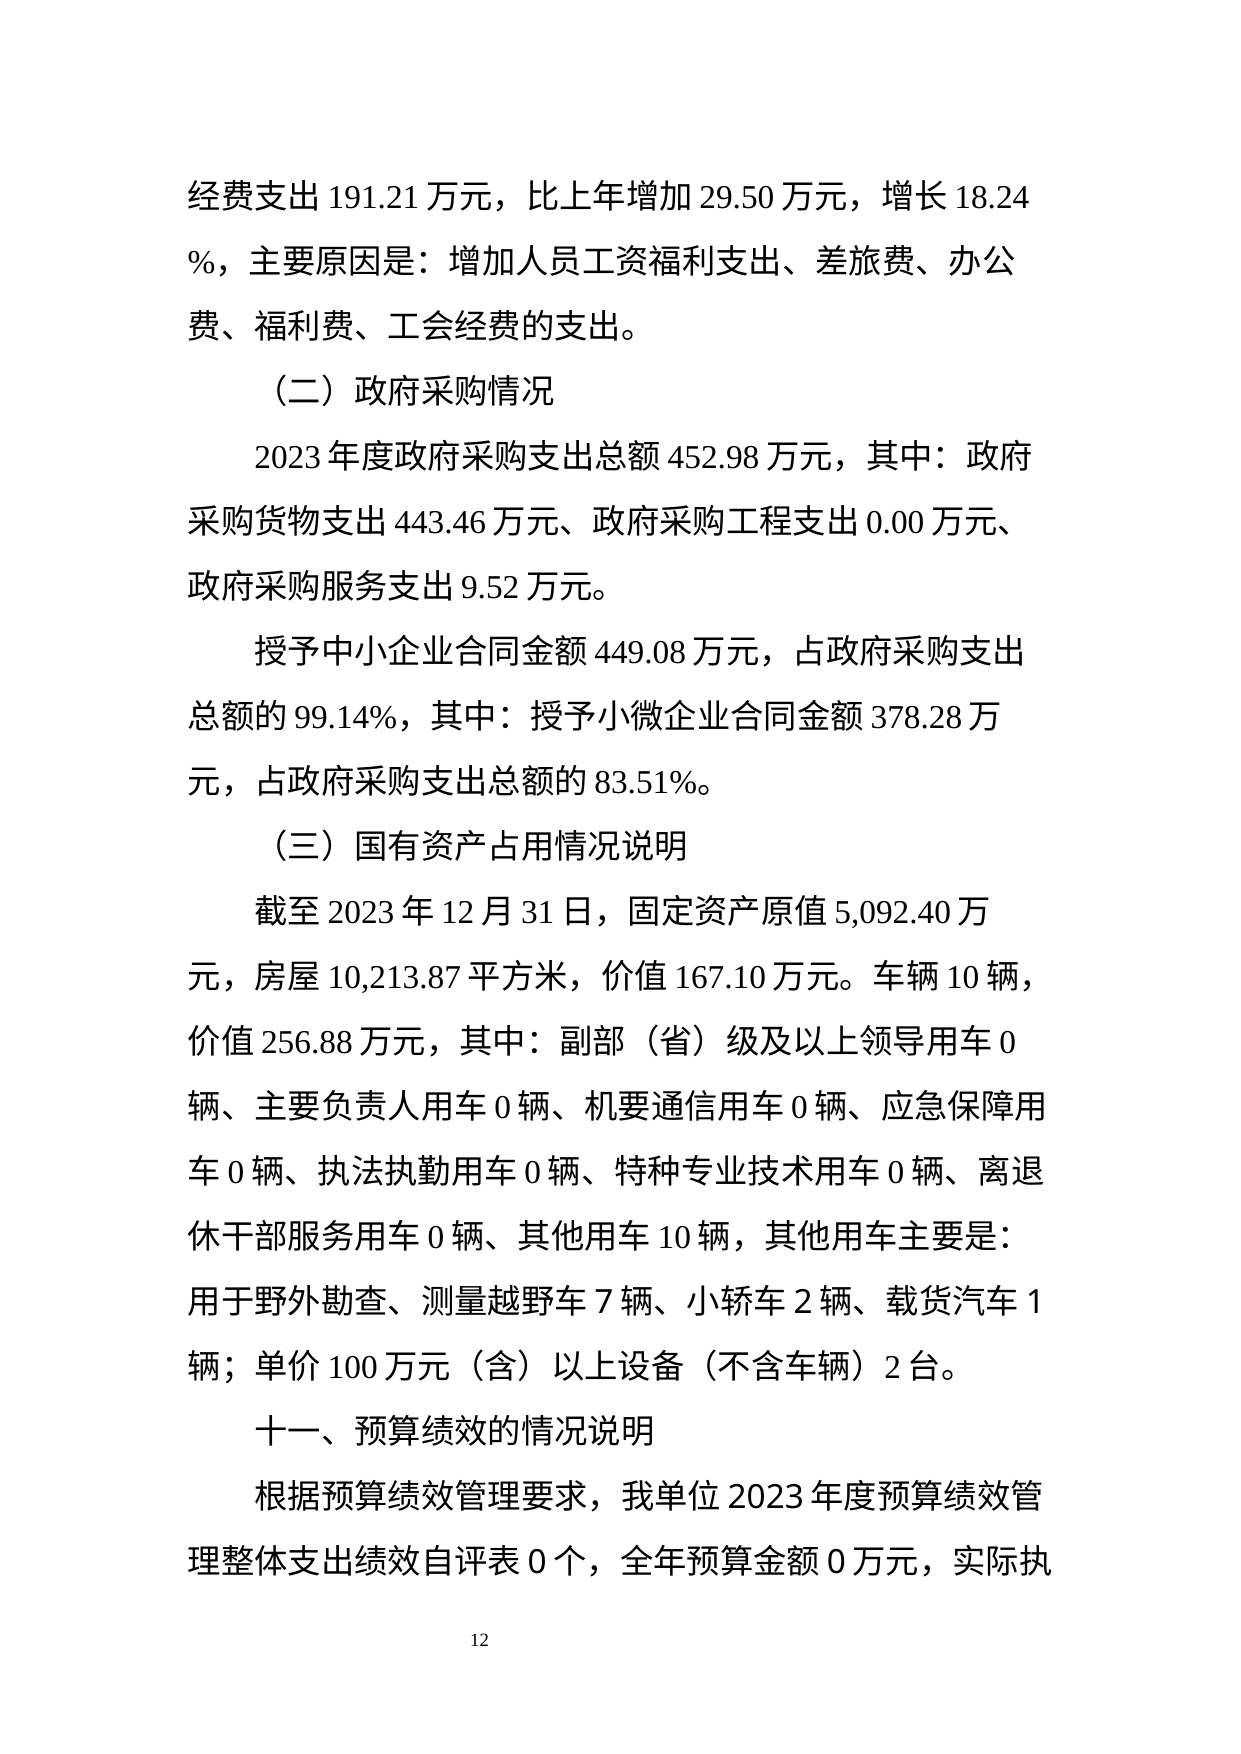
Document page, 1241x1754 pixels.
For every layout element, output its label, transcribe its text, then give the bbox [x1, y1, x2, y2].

text 授予中小企业合同金额449.08万元，占政府采购支出总额的99.14%，其中：授予小微企业合同金额378.28万元，占政府采购支出总额的83.51%。 [187, 617, 1053, 812]
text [187, 1462, 1053, 1592]
text 2023年度政府采购支出总额452.98万元，其中：政府采购货物支出443.46万元、政府采购工程支出0.00万元、政府采购服务支出9.52万元。 [187, 422, 1053, 617]
text （二）政府采购情况 [187, 357, 1053, 422]
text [187, 162, 1053, 357]
text 截至2023年12月31日，固定资产原值5,092.40万元，房屋10,213.87平方米，价值167.10万元。车辆10辆，价值256.88万元，其中：副部（省）级及以上领导用车0辆、主要负责人用车0辆、机要通信用车0辆、应急保障用车0辆、执法执勤用车0辆、特种专业技术用车0辆、离退休干部服务用车0辆、其他用车10辆，其他用车主要是：用于野外勘查、测量越野车7辆、小轿车2辆、载货汽车1辆；单价100万元（含）以上设备（不含车辆）2台。 [187, 877, 1053, 1397]
text 十一、预算绩效的情况说明 [187, 1397, 1053, 1462]
text （三）国有资产占用情况说明 [187, 812, 1053, 877]
